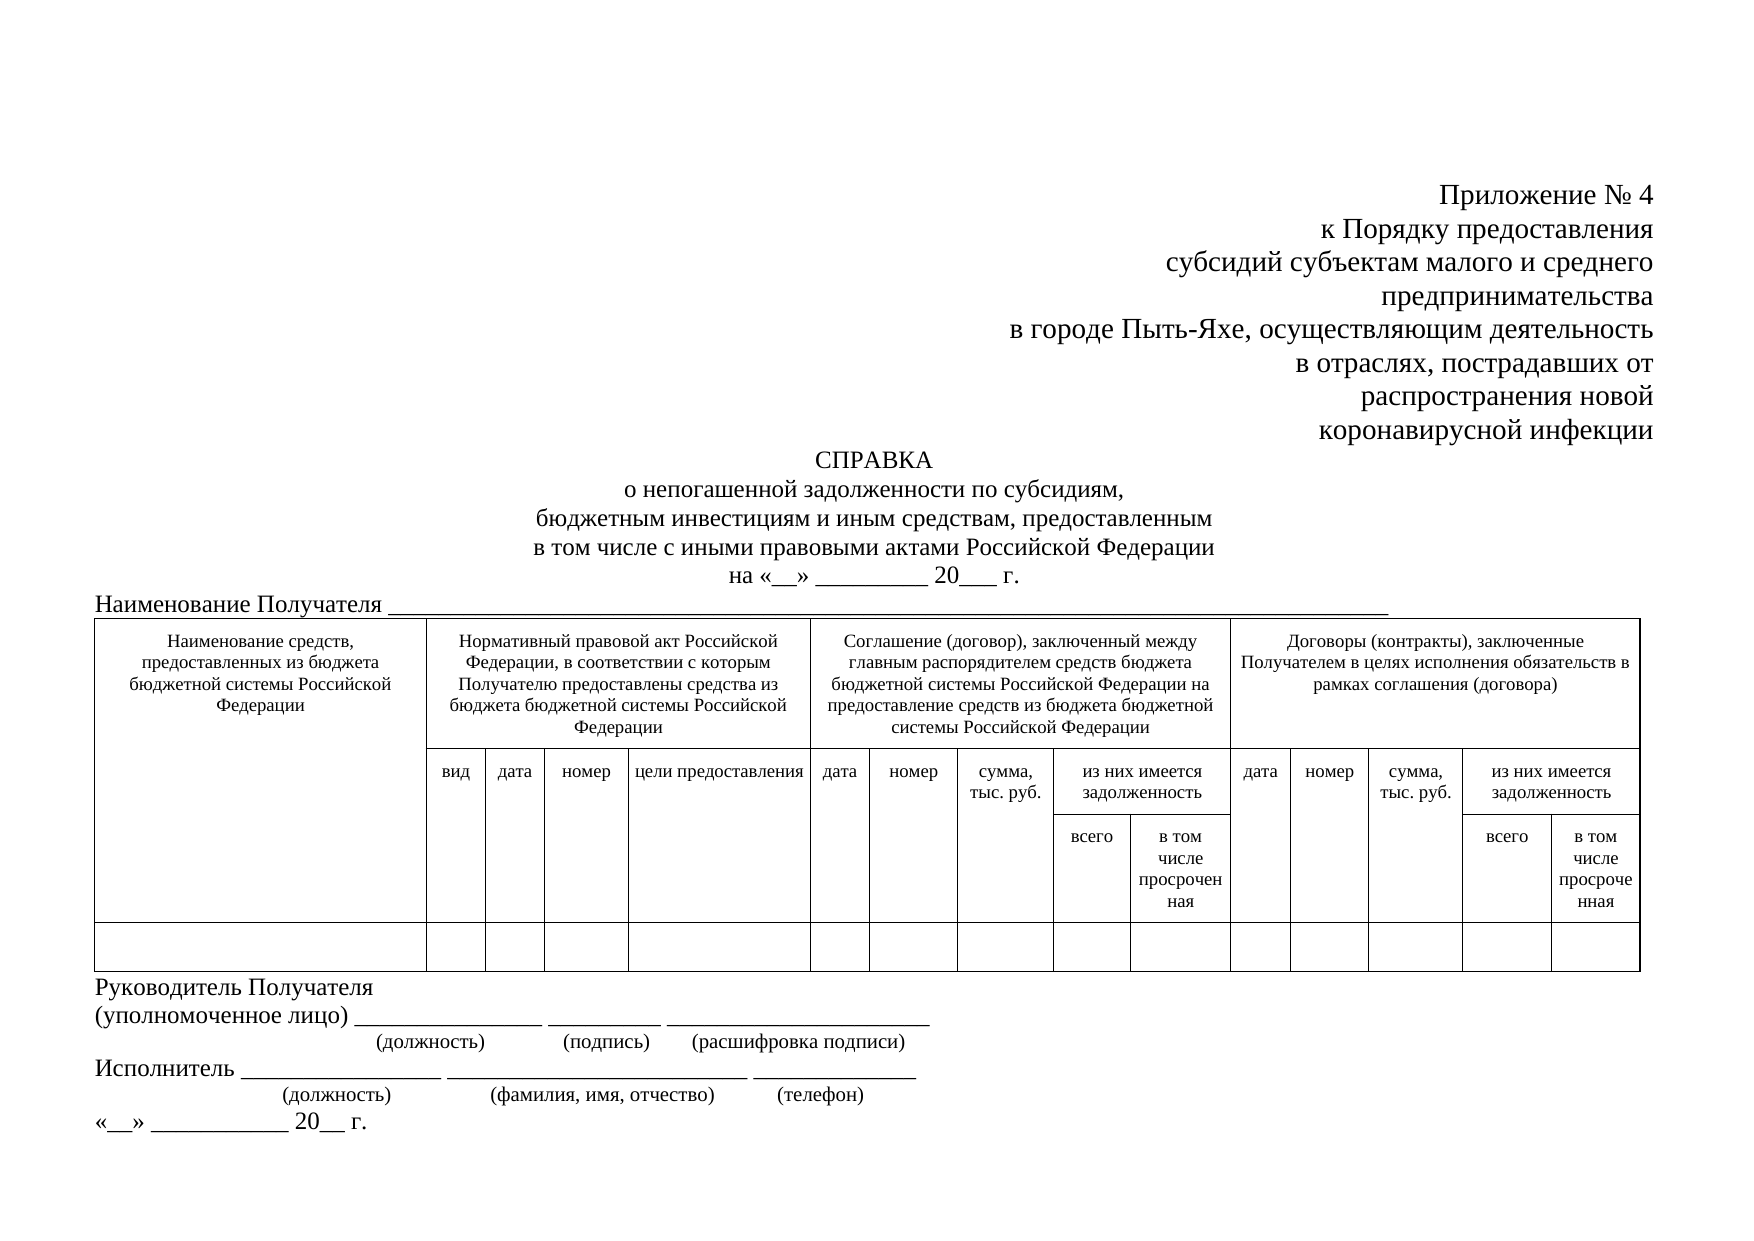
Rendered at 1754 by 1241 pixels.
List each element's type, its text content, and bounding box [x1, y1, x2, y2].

table_cell сумма, тыс. руб. [1369, 749, 1462, 922]
table_cell из них имеется задолженность [1054, 749, 1230, 813]
table_cell [545, 923, 628, 971]
text (уполномоченное лицо) _______________ _________ _____________________ [94, 1001, 1653, 1029]
text в том числе с иными правовыми актами Российской Федерации [94, 532, 1653, 561]
table_cell [1291, 923, 1368, 971]
text распространения новой [94, 378, 1653, 412]
table_cell [1131, 923, 1230, 971]
text (должность) (подпись) (расшифровка подписи) [94, 1029, 1653, 1053]
table_cell [1463, 923, 1551, 971]
text Исполнитель ________________ ________________________ _____________ [94, 1053, 1653, 1082]
text к Порядку предоставления [94, 211, 1653, 244]
text в отраслях, пострадавших от [94, 345, 1653, 378]
text коронавирусной инфекции [94, 412, 1653, 446]
table_cell всего [1463, 815, 1551, 922]
table_cell в том числе просроченная [1131, 815, 1230, 922]
table_cell в том числе просроченная [1552, 815, 1639, 922]
table_cell [811, 923, 869, 971]
table_cell [958, 923, 1053, 971]
table_cell номер [1291, 749, 1368, 922]
table_cell из них имеется задолженность [1463, 749, 1639, 813]
table_cell [1369, 923, 1462, 971]
table_cell цели предоставления [629, 749, 810, 922]
table_header Соглашение (договор), заключенный между главным распорядителем средств бюджета бюджетной системы Российской Федерации на предоставление средств из бюджета бюджетной системы Российской Федерации [811, 619, 1230, 748]
text на «__» _________ 20___ г. [94, 561, 1653, 589]
table_cell [1054, 923, 1130, 971]
text в городе Пыть-Яхе, осуществляющим деятельность [94, 311, 1653, 345]
table_cell номер [870, 749, 957, 922]
table_cell всего [1054, 815, 1130, 922]
text Руководитель Получателя [94, 972, 1653, 1001]
table_cell номер [545, 749, 628, 922]
table_cell [1231, 923, 1290, 971]
text СПРАВКА [94, 446, 1653, 474]
table_cell дата [1231, 749, 1290, 922]
table_cell [629, 923, 810, 971]
text (должность) (фамилия, имя, отчество) (телефон) [94, 1082, 1653, 1106]
table_header Договоры (контракты), заключенные Получателем в целях исполнения обязательств в рамках соглашения (договора) [1231, 619, 1639, 748]
table_cell вид [427, 749, 485, 922]
text предпринимательства [94, 278, 1653, 311]
table_cell [486, 923, 544, 971]
table_cell [1552, 923, 1639, 971]
text Приложение № 4 [94, 177, 1653, 211]
table_cell дата [811, 749, 869, 922]
table_cell сумма, тыс. руб. [958, 749, 1053, 922]
table_cell [870, 923, 957, 971]
table_cell дата [486, 749, 544, 922]
text «__» ___________ 20__ г. [94, 1106, 1653, 1135]
table_cell [95, 923, 426, 971]
table_header Нормативный правовой акт Российской Федерации, в соответствии с которым Получателю предоставлены средства из бюджета бюджетной системы Российской Федерации [427, 619, 810, 748]
text бюджетным инвестициям и иным средствам, предоставленным [94, 503, 1653, 532]
table_cell [427, 923, 485, 971]
table_header Наименование средств, предоставленных из бюджета бюджетной системы Российской Федерации [95, 619, 426, 922]
text Наименование Получателя ________________________________________________________________________________ [94, 589, 1653, 618]
text субсидий субъектам малого и среднего [94, 244, 1653, 278]
text о непогашенной задолженности по субсидиям, [94, 474, 1653, 503]
